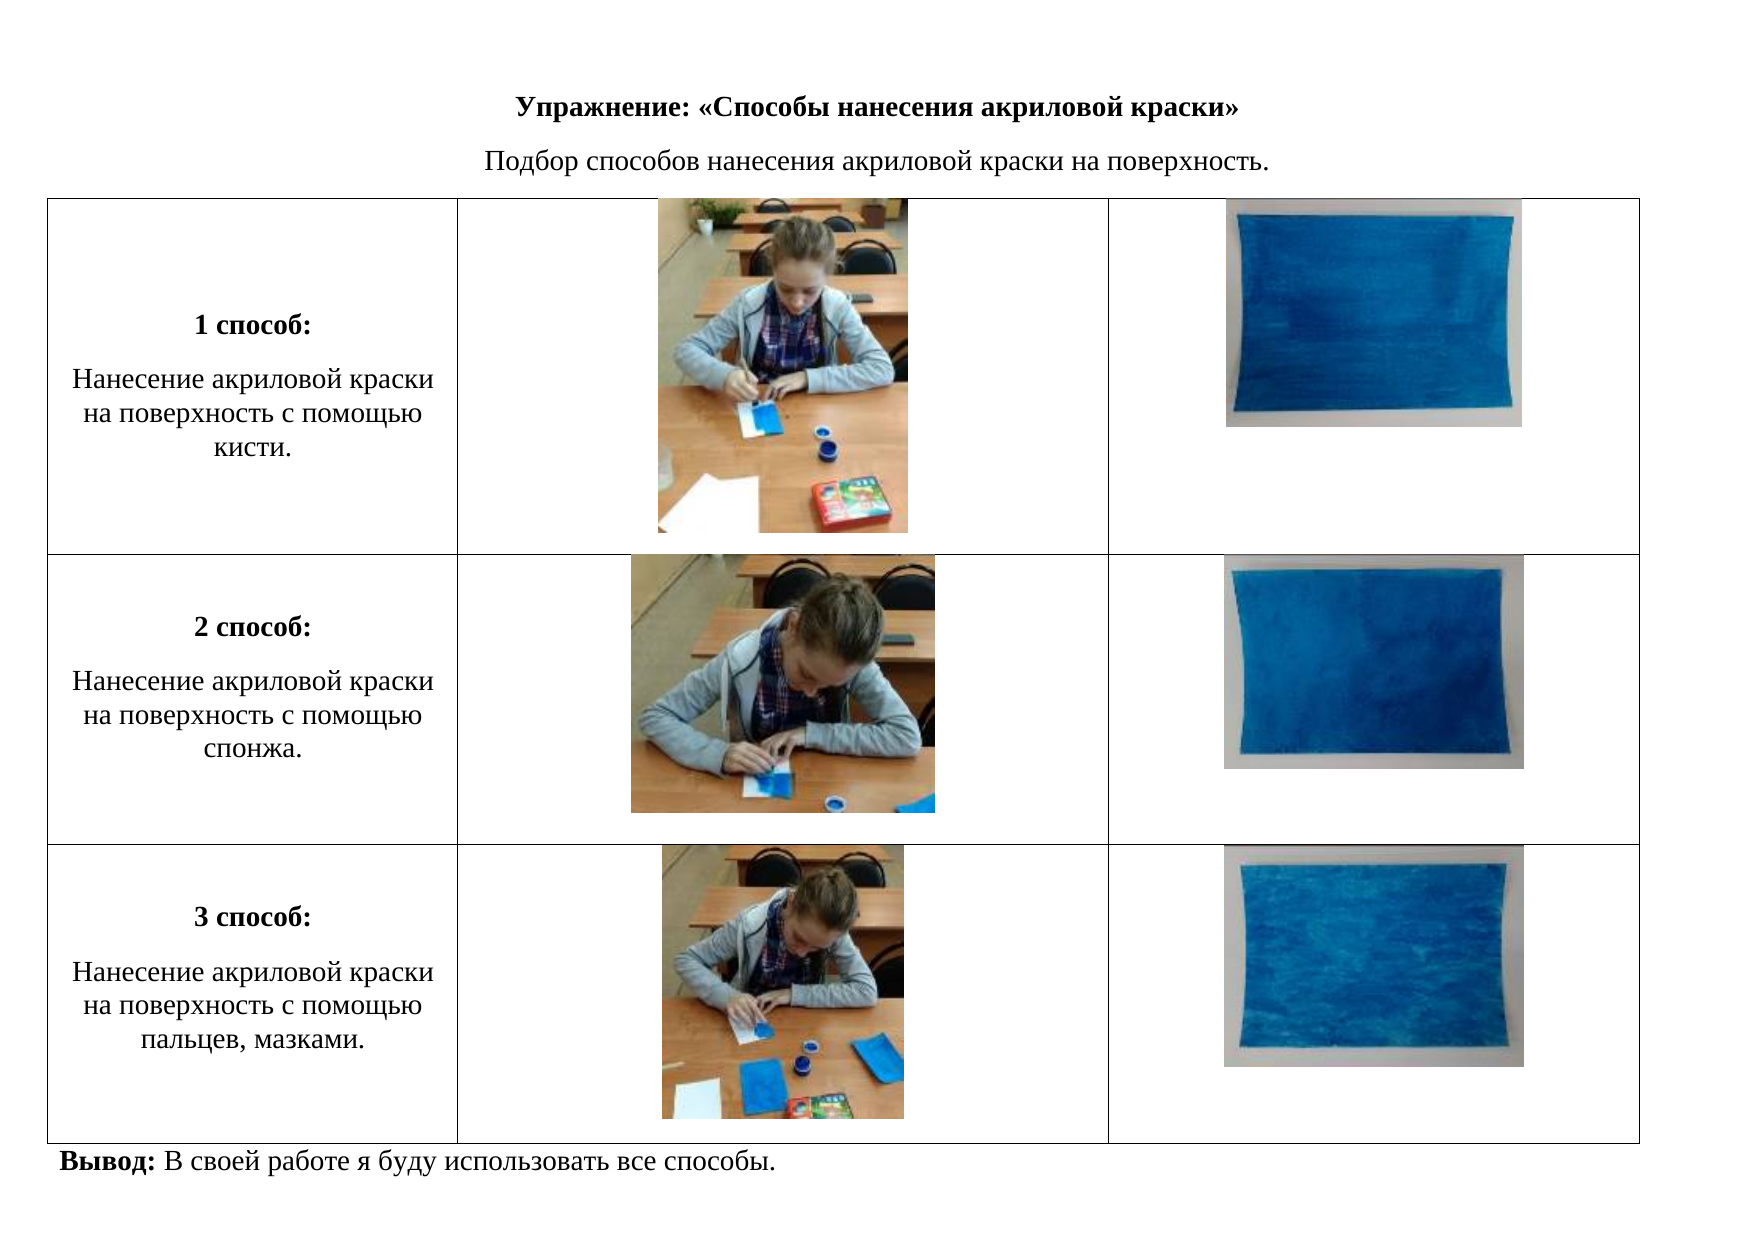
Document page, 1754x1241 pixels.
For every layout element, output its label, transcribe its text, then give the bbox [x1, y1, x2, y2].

table_header [1109, 199, 1639, 554]
picture [1224, 845, 1524, 1067]
text Подбор способов нанесения акриловой краски на поверхность. [59, 143, 1695, 177]
table_cell [458, 555, 1108, 844]
table_cell 3 способ: Нанесение акриловой краски на поверхность с помощью пальцев, мазками. [48, 845, 457, 1142]
picture [658, 198, 908, 533]
picture [1224, 554, 1524, 769]
picture [631, 554, 935, 813]
table_cell 2 способ: Нанесение акриловой краски на поверхность с помощью спонжа. [48, 555, 457, 844]
picture [916, 802, 935, 813]
table_cell [1109, 555, 1639, 844]
table_cell [1109, 845, 1639, 1142]
text Упражнение: «Способы нанесения акриловой краски» [59, 89, 1695, 122]
picture [1226, 198, 1522, 427]
table_header [458, 199, 1108, 554]
picture [662, 845, 904, 1119]
text Вывод: В своей работе я буду использовать все способы. [59, 1143, 1695, 1177]
table_header 1 способ: Нанесение акриловой краски на поверхность с помощью кисти. [48, 199, 457, 554]
table_cell [458, 845, 1108, 1142]
